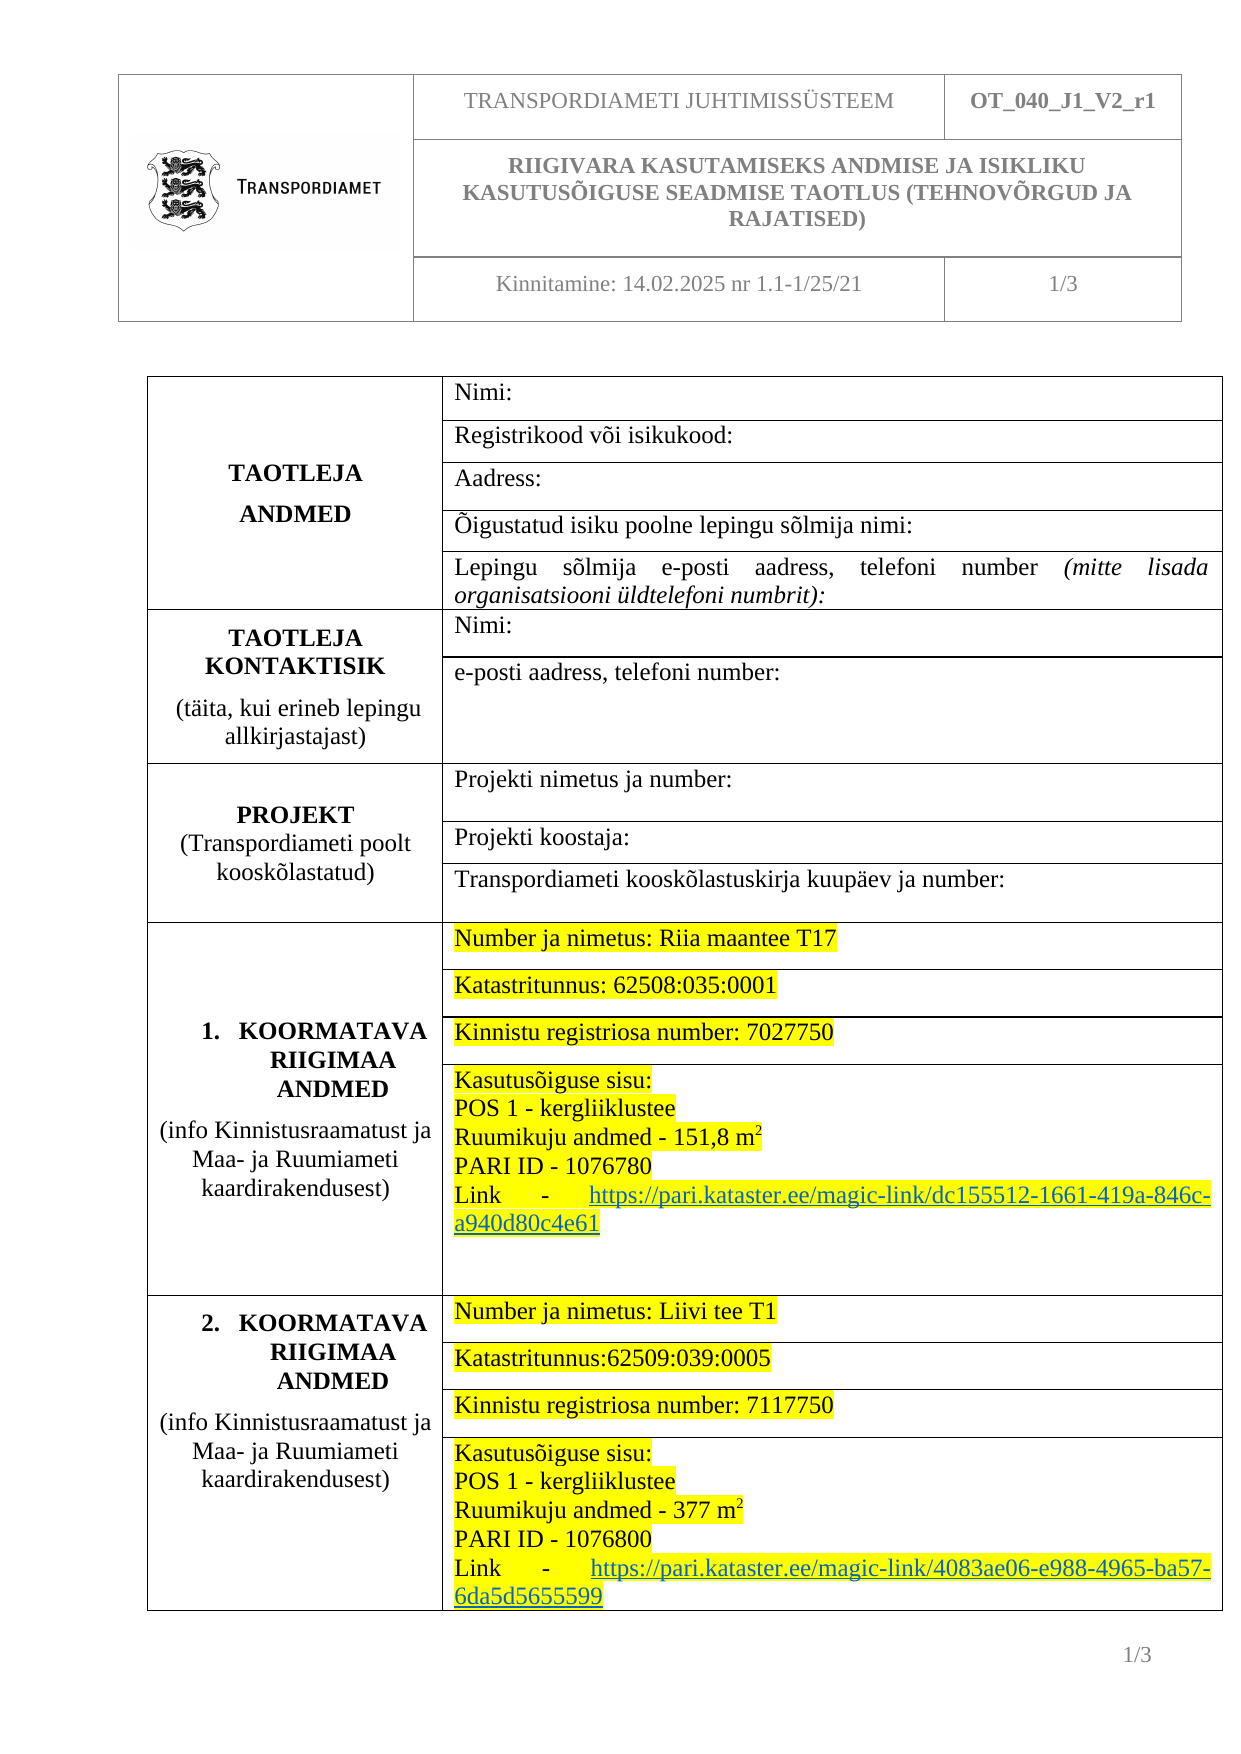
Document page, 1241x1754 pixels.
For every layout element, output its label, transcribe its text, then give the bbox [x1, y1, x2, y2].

picture [129, 132, 402, 251]
table_cell Number ja nimetus: Riia maantee T17 [443, 923, 1222, 969]
table_cell Kinnistu registriosa number: 7117750 [443, 1390, 1222, 1437]
table_cell PROJEKT (Transpordiameti poolt kooskõlastatud) [148, 764, 442, 922]
table_cell Kasutusõiguse sisu: POS 1 - kergliiklustee Ruumikuju andmed - 151,8 m2 PARI ID - 1076780 Link - https://pari.kataster.ee/magic-link/dc155512-1661-419a-846c-a940d80c4e61 [443, 1065, 1222, 1295]
table_cell KOORMATAVA RIIGIMAA ANDMED (info Kinnistusraamatust ja Maa- ja Ruumiameti kaardirakendusest) [148, 923, 442, 1295]
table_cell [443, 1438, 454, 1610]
table_cell Lepingu sõlmija e-posti aadress, telefoni number (mitte lisada organisatsiooni üldtelefoni numbrit): [443, 552, 1222, 609]
table_cell Nimi: [443, 610, 1222, 656]
table_header Nimi: [443, 377, 1222, 419]
table_cell Aadress: [443, 463, 1222, 509]
table_cell Transpordiameti kooskõlastuskirja kuupäev ja number: [443, 864, 1222, 922]
table_cell Õigustatud isiku poolne lepingu sõlmija nimi: [443, 511, 1222, 551]
table_cell Registrikood või isikukood: [443, 421, 1222, 462]
table_cell e-posti aadress, telefoni number: [443, 658, 1222, 763]
table_cell KOORMATAVA RIIGIMAA ANDMED (info Kinnistusraamatust ja Maa- ja Ruumiameti kaardirakendusest) [148, 1296, 442, 1610]
table_cell Kinnistu registriosa number: 7027750 [443, 1018, 1222, 1064]
table_cell Projekti koostaja: [443, 822, 1222, 863]
table_header TAOTLEJA ANDMED [148, 377, 442, 609]
table_cell Number ja nimetus: Liivi tee T1 [443, 1296, 1222, 1342]
table_cell TAOTLEJA KONTAKTISIK (täita, kui erineb lepingu allkirjastajast) [148, 610, 442, 763]
table_cell Katastritunnus:62509:039:0005 [443, 1343, 1222, 1389]
table_cell Katastritunnus: 62508:035:0001 [443, 970, 1222, 1016]
table_cell Projekti nimetus ja number: [443, 764, 1222, 821]
